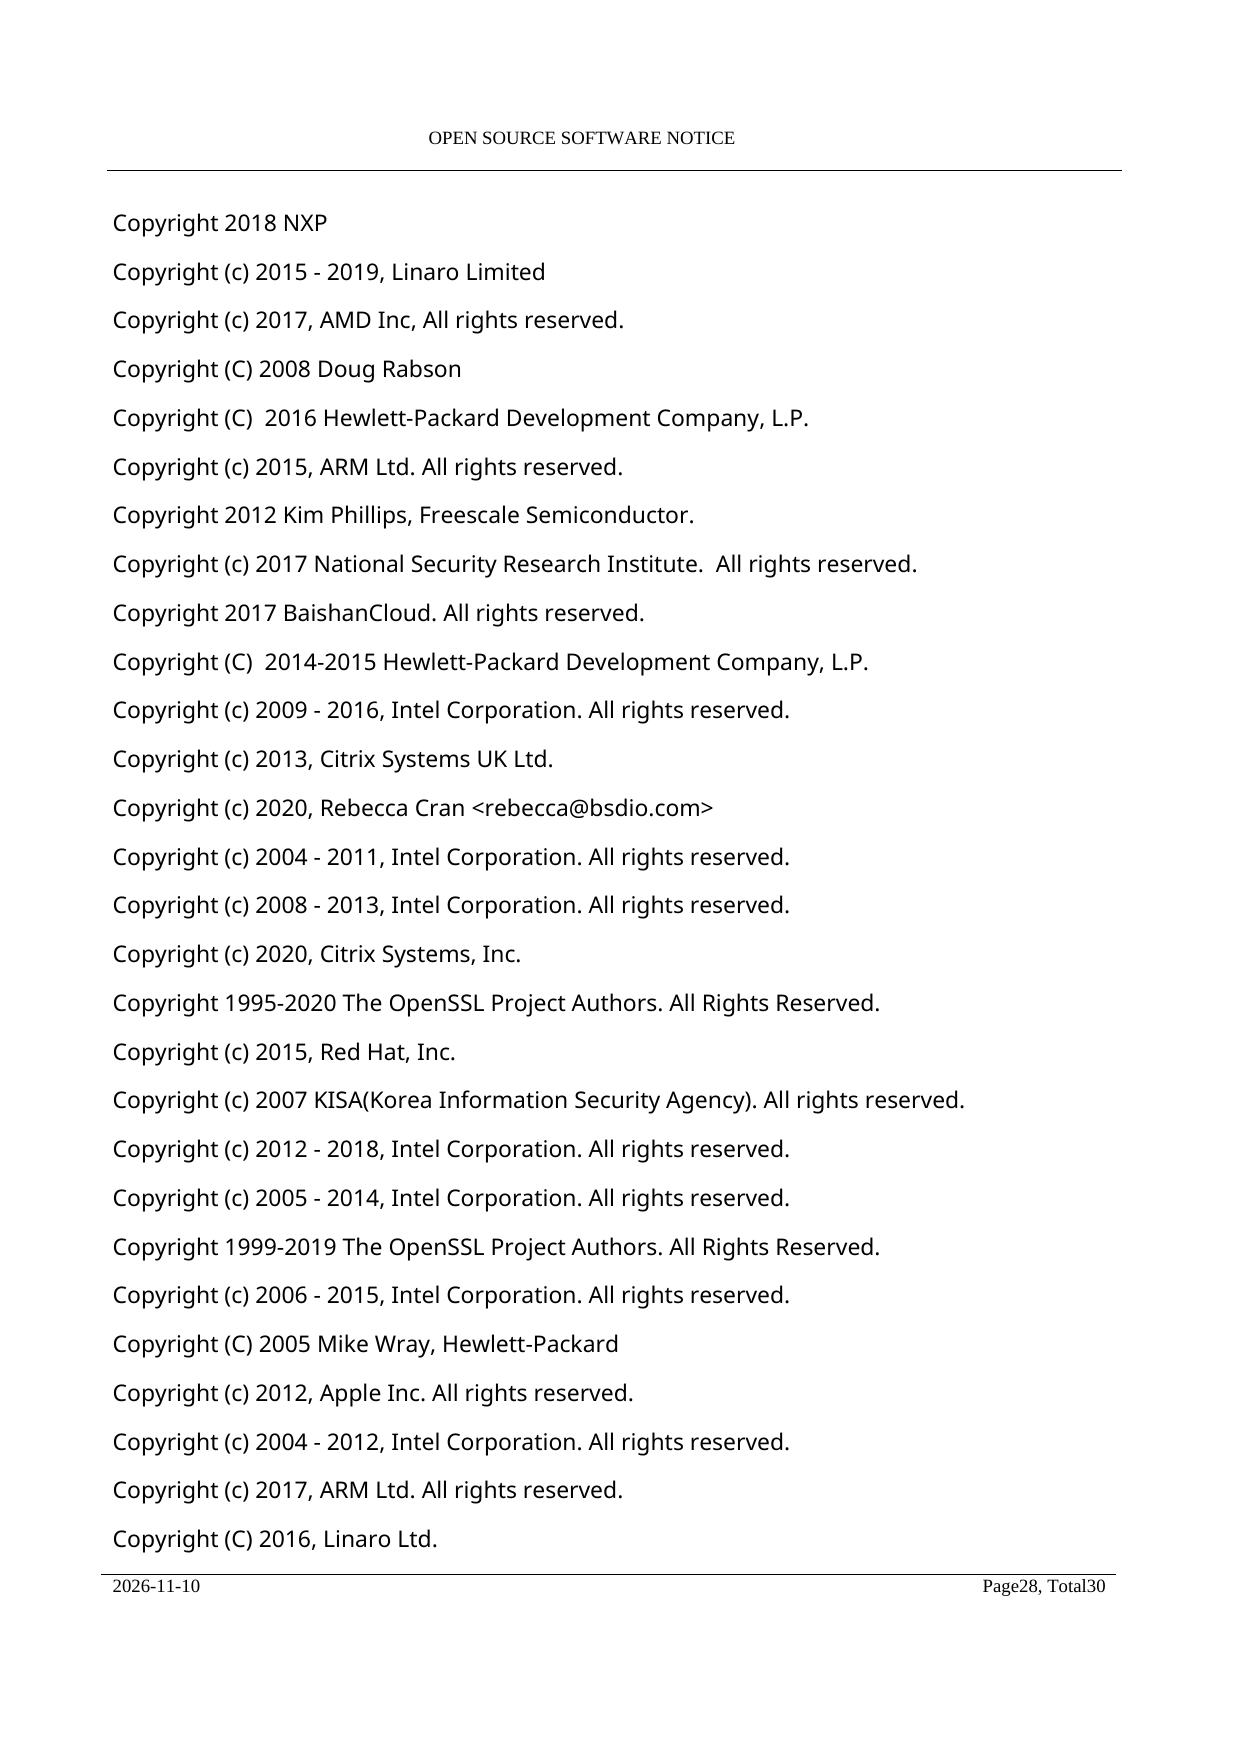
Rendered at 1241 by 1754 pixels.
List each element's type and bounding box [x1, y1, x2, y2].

text [112, 206, 1128, 1555]
